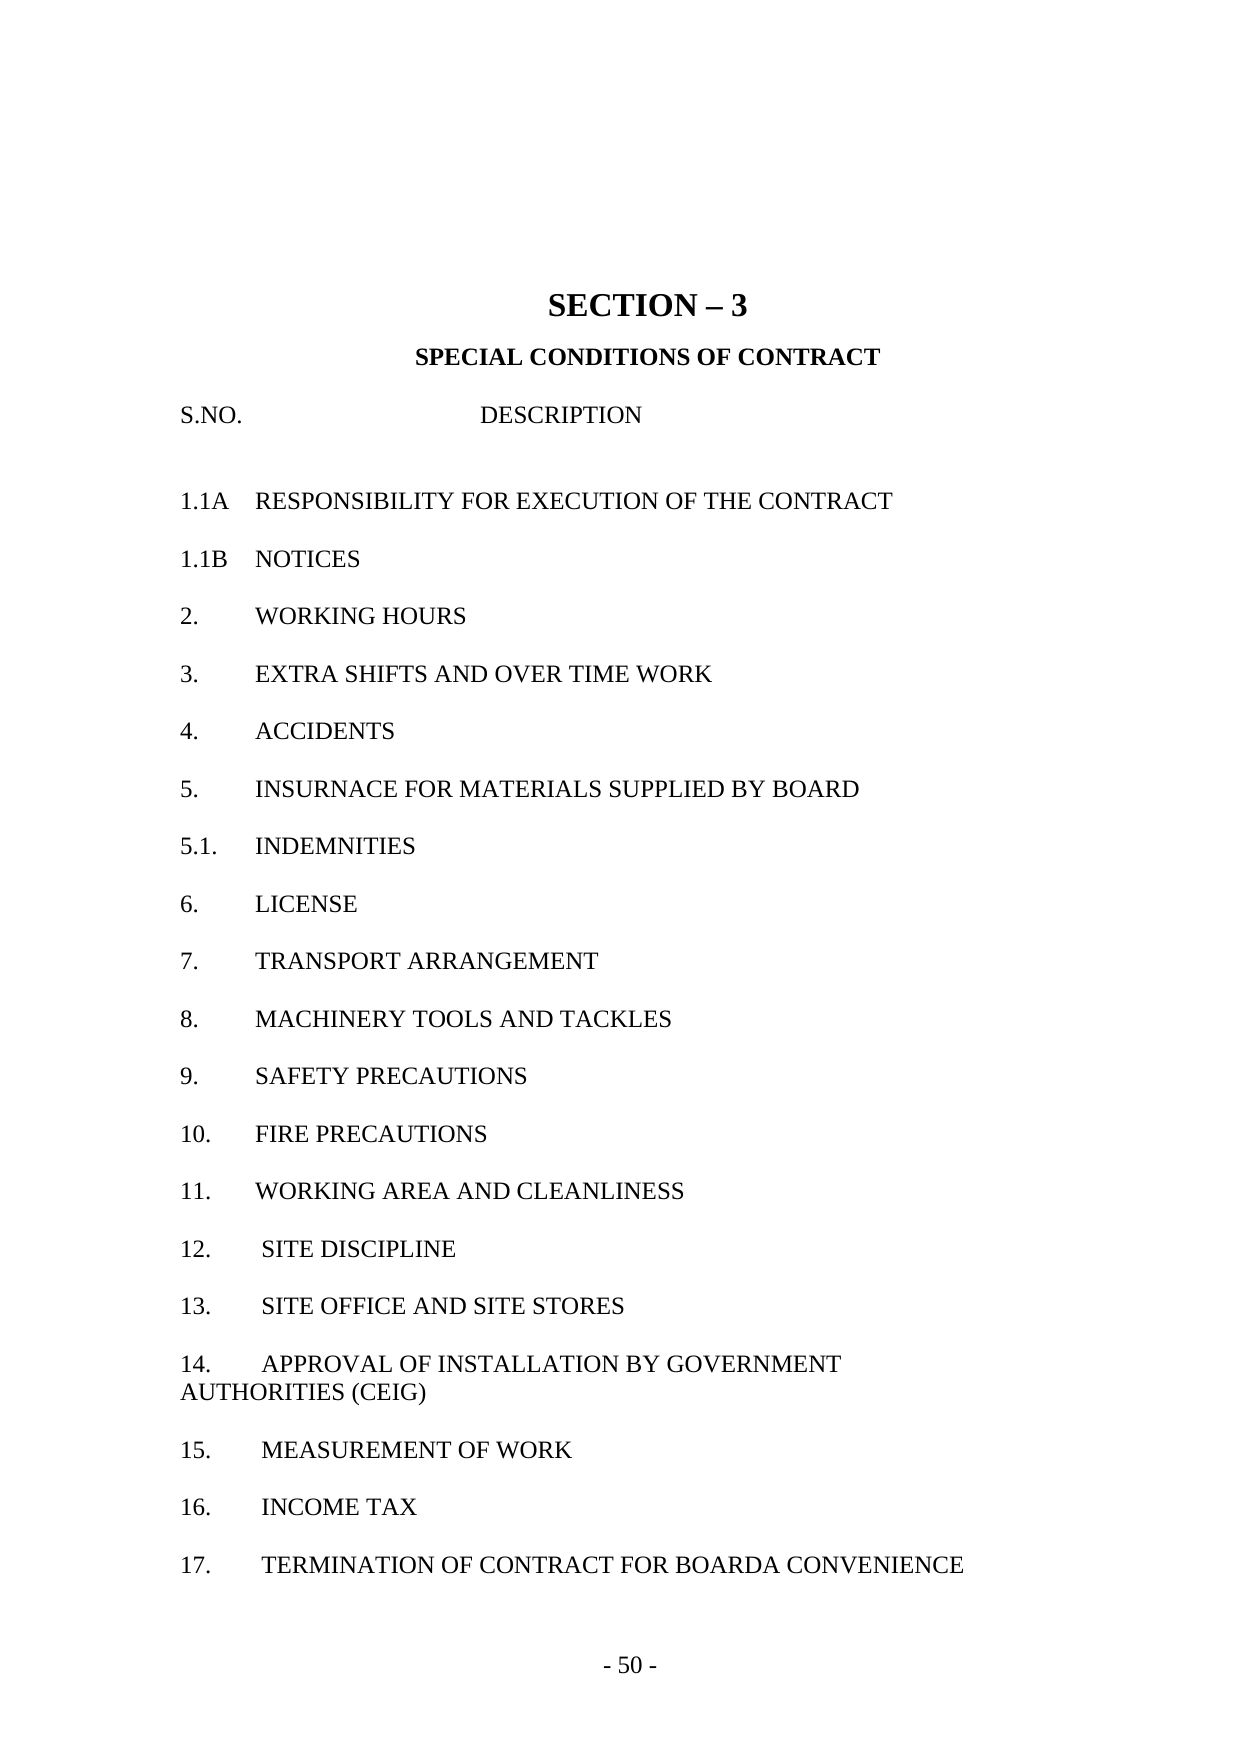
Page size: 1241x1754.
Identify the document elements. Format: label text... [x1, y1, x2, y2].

text 14. APPROVAL OF INSTALLATION BY GOVERNMENT AUTHORITIES (CEIG) [180, 1349, 1115, 1406]
text 1.1B NOTICES [180, 544, 1115, 572]
text 3. EXTRA SHIFTS AND OVER TIME WORK [180, 659, 1115, 687]
text 15. MEASUREMENT OF WORK [180, 1435, 1115, 1464]
text 12. SITE DISCIPLINE [180, 1234, 1115, 1262]
text S.NO. DESCRIPTION [180, 400, 1115, 457]
text 11. WORKING AREA AND CLEANLINESS [180, 1176, 1115, 1205]
text 1.1A RESPONSIBILITY FOR EXECUTION OF THE CONTRACT [180, 486, 1115, 515]
text 16. INCOME TAX [180, 1492, 1115, 1521]
text 5.1. INDEMNITIES [180, 831, 1115, 860]
text 2. WORKING HOURS [180, 601, 1115, 630]
text 13. SITE OFFICE AND SITE STORES [180, 1291, 1115, 1320]
text 7. TRANSPORT ARRANGEMENT [180, 946, 1115, 975]
text 10. FIRE PRECAUTIONS [180, 1119, 1115, 1147]
text 17. TERMINATION OF CONTRACT FOR BOARDA CONVENIENCE [180, 1550, 1115, 1579]
text 6. LICENSE [180, 889, 1115, 917]
text 5. INSURNACE FOR MATERIALS SUPPLIED BY BOARD [180, 774, 1115, 802]
text 8. MACHINERY TOOLS AND TACKLES [180, 1004, 1115, 1032]
text SPECIAL CONDITIONS OF CONTRACT [180, 342, 1115, 371]
text 9. SAFETY PRECAUTIONS [180, 1061, 1115, 1090]
subtitle SECTION – 3 [180, 285, 1115, 323]
text 4. ACCIDENTS [180, 716, 1115, 745]
